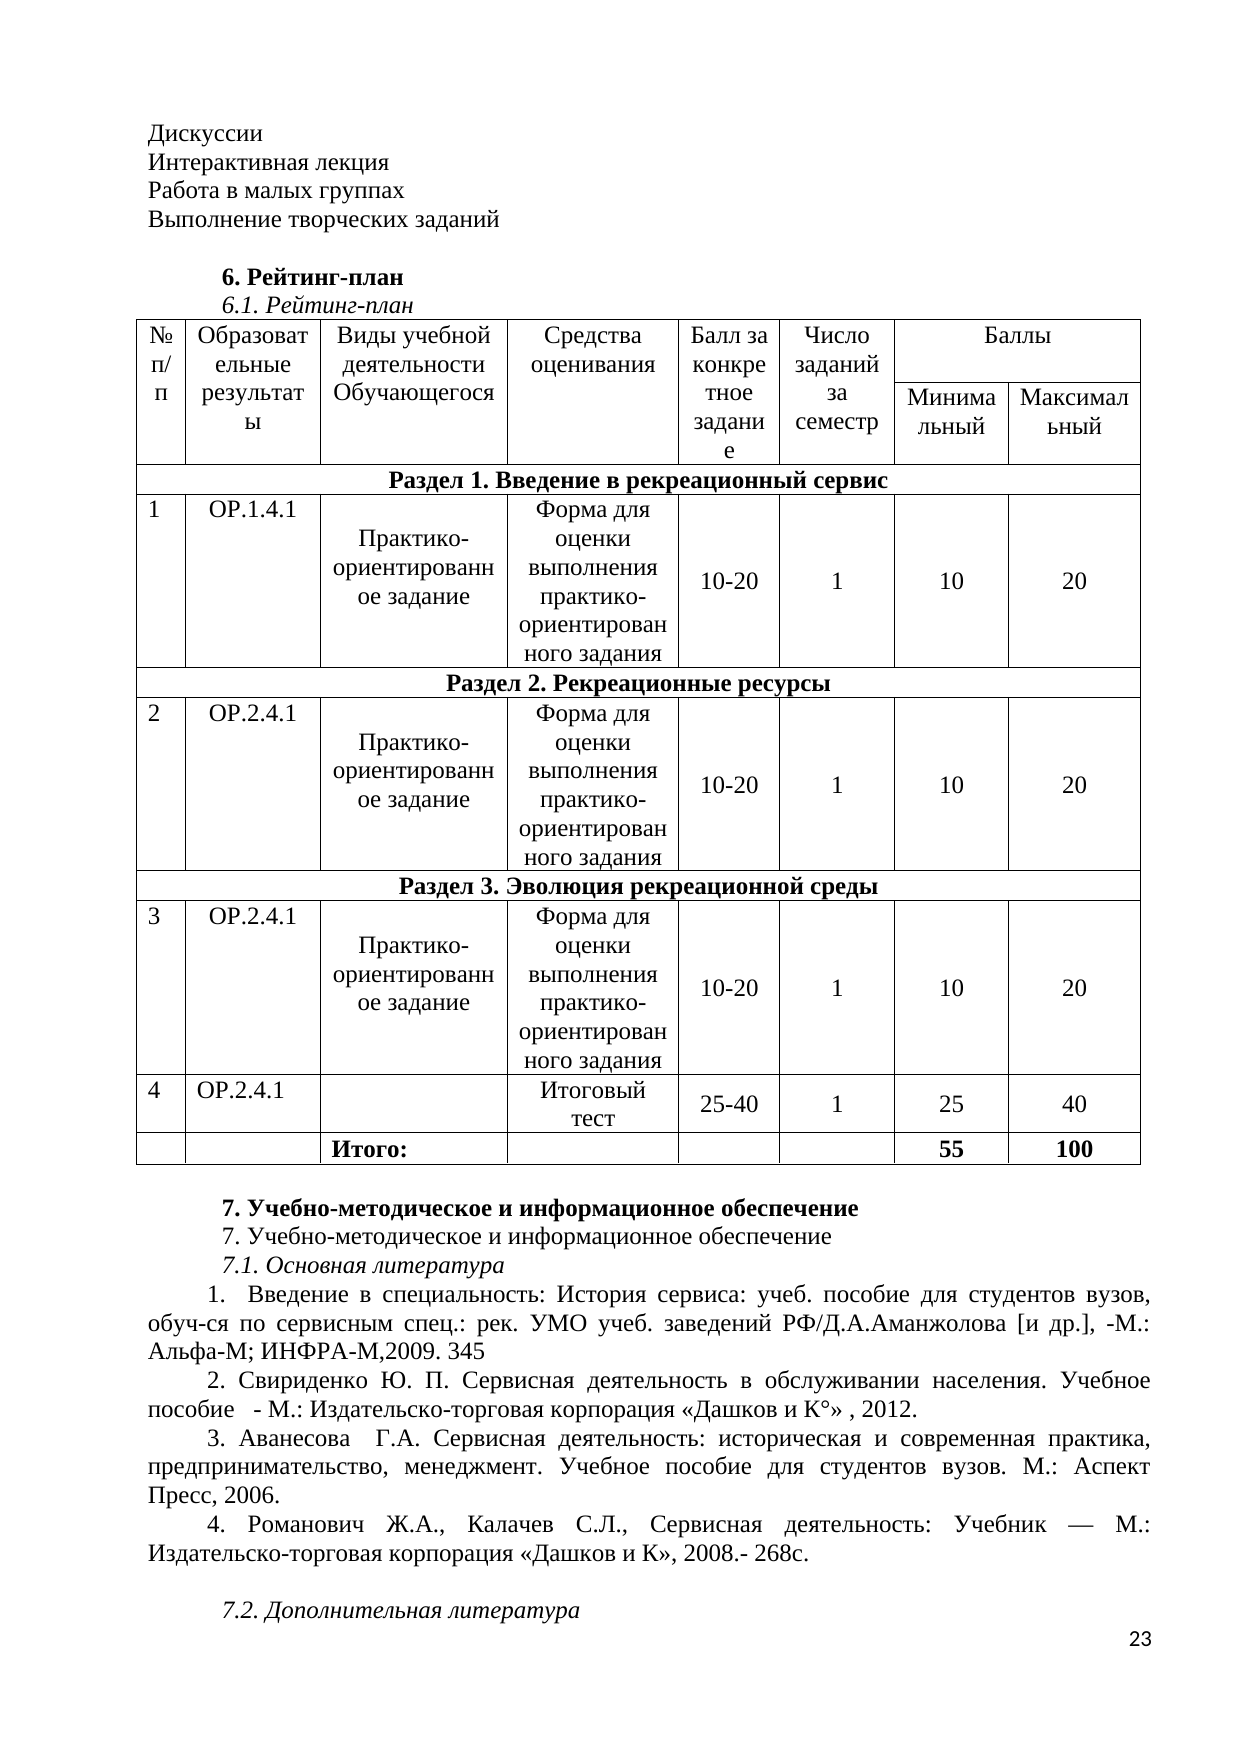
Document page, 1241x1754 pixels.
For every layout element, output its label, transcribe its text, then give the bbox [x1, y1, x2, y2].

table_header Образовательные результаты [186, 320, 320, 464]
table_cell 10-20 [679, 901, 779, 1074]
text Дискуссии [148, 118, 1152, 147]
table_cell Раздел 1. Введение в рекреационный сервис [137, 465, 1140, 493]
table_cell 55 [895, 1133, 1008, 1163]
table_cell ОР.2.4.1 [186, 698, 320, 870]
text 7. Учебно-методическое и информационное обеспечение [148, 1193, 1152, 1221]
table_cell 1 [780, 698, 894, 870]
text 7.1. Основная литература [148, 1250, 1152, 1279]
table_header Виды учебной деятельности Обучающегося [321, 320, 507, 464]
table_cell 20 [1009, 698, 1140, 870]
table_cell Минимальный [895, 383, 1008, 464]
table_cell Раздел 2. Рекреационные ресурсы [137, 668, 1140, 697]
table_cell ОР.1.4.1 [186, 495, 320, 667]
table_cell 1 [137, 495, 185, 667]
table_cell 25-40 [679, 1075, 779, 1132]
table_cell 10-20 [679, 698, 779, 870]
table_cell [137, 1133, 185, 1163]
table_cell 1 [780, 901, 894, 1074]
text 4. Романович Ж.А., Калачев С.Л., Сервисная деятельность: Учебник — М.: Издательско-торговая корпорация «Дашков и К», 2008.- 268с. [148, 1509, 1152, 1566]
table_cell 100 [1009, 1133, 1140, 1163]
table_cell 3 [137, 901, 185, 1074]
table_cell Итоговый тест [508, 1075, 678, 1132]
table_cell 10 [895, 698, 1008, 870]
text 1. Введение в специальность: История сервиса: учеб. пособие для студентов вузов, обуч-ся по сервисным спец.: рек. УМО учеб. заведений РФ/Д.А.Аманжолова [и др.], -М.: Альфа-М; ИНФРА-М,2009. 345 [148, 1279, 1152, 1365]
table_cell Практико-ориентированное задание [321, 495, 507, 667]
text 6. Рейтинг-план [148, 262, 1152, 291]
table_cell Максимальный [1009, 383, 1140, 464]
text 2. Свириденко Ю. П. Сервисная деятельность в обслуживании населения. Учебное пособие - М.: Издательско-торговая корпорация «Дашков и К°» , 2012. [148, 1365, 1152, 1423]
table_cell 1 [780, 495, 894, 667]
text Выполнение творческих заданий [148, 204, 1152, 233]
table_cell 25 [895, 1075, 1008, 1132]
table_cell Форма для оценки выполнения практико-ориентированного задания [508, 901, 678, 1074]
table_cell Практико-ориентированное задание [321, 698, 507, 870]
table_cell 20 [1009, 495, 1140, 667]
table_cell 4 [137, 1075, 185, 1132]
table_cell 2 [137, 698, 185, 870]
text Интерактивная лекция [148, 147, 1152, 176]
table_cell 1 [780, 1075, 894, 1132]
table_cell [679, 1133, 779, 1163]
table_cell Практико-ориентированное задание [321, 901, 507, 1074]
table_header Средства оценивания [508, 320, 678, 464]
table_cell [321, 1075, 507, 1132]
table_cell [780, 1133, 894, 1163]
table_header Балл за конкретное задание [679, 320, 779, 464]
table_cell 10 [895, 495, 1008, 667]
text 6.1. Рейтинг-план [148, 291, 1152, 319]
table_cell Форма для оценки выполнения практико-ориентированного задания [508, 698, 678, 870]
table_cell ОР.2.4.1 [186, 901, 320, 1074]
text Работа в малых группах [148, 176, 1152, 204]
table_cell Форма для оценки выполнения практико-ориентированного задания [508, 495, 678, 667]
table_cell 10 [895, 901, 1008, 1074]
table_cell 20 [1009, 901, 1140, 1074]
table_cell [508, 1133, 678, 1163]
table_cell Раздел 3. Эволюция рекреационной среды [137, 871, 1140, 900]
text 3. Аванесова Г.А. Сервисная деятельность: историческая и современная практика, предпринимательство, менеджмент. Учебное пособие для студентов вузов. М.: Аспект Пресс, 2006. [148, 1423, 1152, 1509]
table_header Число заданий за семестр [780, 320, 894, 464]
table_header № п/п [137, 320, 185, 464]
table_cell ОР.2.4.1 [186, 1075, 320, 1132]
table_cell Итого: [321, 1133, 507, 1163]
table_cell 10-20 [679, 495, 779, 667]
table_header Баллы [895, 320, 1140, 382]
text 7. Учебно-методическое и информационное обеспечение [148, 1221, 1152, 1250]
table_cell 40 [1009, 1075, 1140, 1132]
table_cell [186, 1133, 320, 1163]
text 7.2. Дополнительная литература [148, 1595, 1152, 1624]
